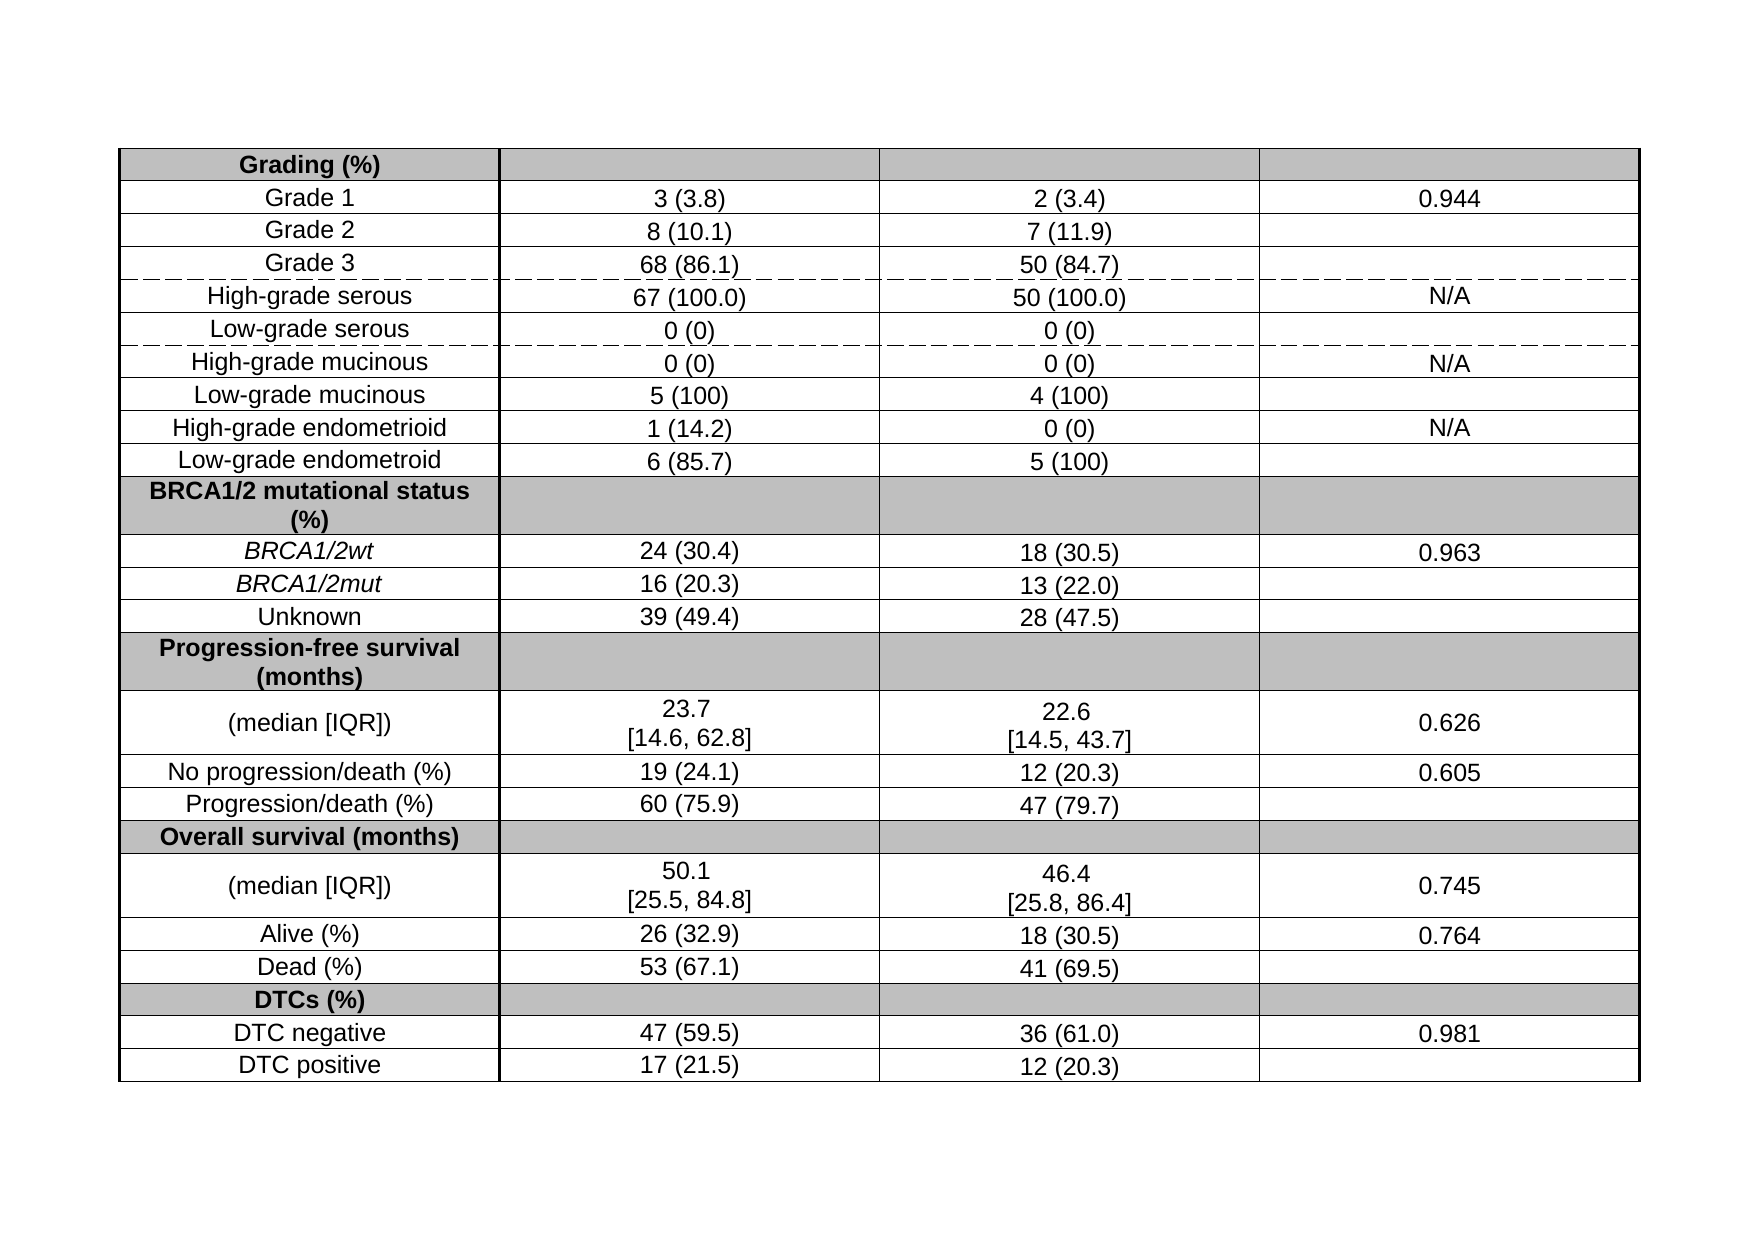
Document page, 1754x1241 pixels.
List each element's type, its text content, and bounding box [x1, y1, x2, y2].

table_cell 39 (49.4) [501, 600, 879, 632]
table_cell 0 (0) [501, 313, 879, 344]
table_cell [1260, 788, 1638, 820]
table_cell 6 (85.7) [501, 444, 879, 476]
table_cell 8 (10.1) [501, 214, 879, 246]
table_cell DTCs (%) [121, 984, 498, 1015]
table_cell [501, 984, 879, 1015]
table_cell Low-grade endometroid [121, 444, 498, 476]
table_cell 1 (14.2) [501, 411, 879, 443]
table_cell High-grade mucinous [121, 345, 498, 377]
table_cell 22.6 [14.5, 43.7] [880, 691, 1259, 754]
table_cell 0.764 [1260, 918, 1638, 949]
table_cell [1260, 951, 1638, 982]
table_cell [501, 633, 879, 690]
table_cell 47 (79.7) [880, 788, 1259, 820]
table_cell High-grade serous [121, 279, 498, 312]
table_cell [1260, 633, 1638, 690]
table_cell BRCA1/2wt [121, 535, 498, 567]
table_cell Grade 3 [121, 247, 498, 279]
table_cell 5 (100) [501, 378, 879, 410]
table_cell 50 (84.7) [880, 247, 1259, 279]
table_cell N/A [1260, 411, 1638, 443]
table_cell Overall survival (months) [121, 821, 498, 853]
table_cell 12 (20.3) [880, 755, 1259, 787]
table_cell 4 (100) [880, 378, 1259, 410]
table_cell 0.626 [1260, 691, 1638, 754]
table_cell 0.981 [1260, 1016, 1638, 1048]
table_cell No progression/death (%) [121, 755, 498, 787]
table_cell 60 (75.9) [501, 788, 879, 820]
table_cell [880, 477, 1259, 534]
table_cell [1260, 821, 1638, 853]
table_cell 19 (24.1) [501, 755, 879, 787]
table_cell [1260, 444, 1638, 476]
table_cell 7 (11.9) [880, 214, 1259, 246]
table_cell 23.7 [14.6, 62.8] [501, 691, 879, 754]
table_cell [501, 821, 879, 853]
table_cell 26 (32.9) [501, 918, 879, 949]
table_cell 18 (30.5) [880, 918, 1259, 949]
table_cell [880, 149, 1259, 180]
table_cell 5 (100) [880, 444, 1259, 476]
table_cell Grading (%) [121, 149, 498, 180]
table_cell 0.605 [1260, 755, 1638, 787]
table_cell 47 (59.5) [501, 1016, 879, 1048]
table_cell 0 (0) [501, 345, 879, 377]
table_cell Unknown [121, 600, 498, 632]
table_cell [1260, 984, 1638, 1015]
table_cell 50.1 [25.5, 84.8] [501, 854, 879, 917]
table_cell 0 (0) [880, 411, 1259, 443]
table_cell BRCA1/2 mutational status (%) [121, 477, 498, 534]
table_cell Grade 2 [121, 214, 498, 246]
table_cell 28 (47.5) [880, 600, 1259, 632]
table_cell [1260, 1049, 1638, 1081]
table_cell 67 (100.0) [501, 279, 879, 312]
table_cell 16 (20.3) [501, 568, 879, 599]
table_cell [1260, 568, 1638, 599]
table_cell Low-grade mucinous [121, 378, 498, 410]
table_cell 0.963 [1260, 535, 1638, 567]
table_cell [1260, 247, 1638, 279]
table_cell Progression/death (%) [121, 788, 498, 820]
table_cell 0.745 [1260, 854, 1638, 917]
table_cell Low-grade serous [121, 313, 498, 344]
table_cell [1260, 477, 1638, 534]
table_cell 0 (0) [880, 313, 1259, 344]
table_cell 68 (86.1) [501, 247, 879, 279]
table_cell 2 (3.4) [880, 181, 1259, 213]
table_cell 41 (69.5) [880, 951, 1259, 982]
table_cell [501, 149, 879, 180]
table_cell Progression-free survival (months) [121, 633, 498, 690]
table_cell DTC negative [121, 1016, 498, 1048]
table_cell [880, 821, 1259, 853]
table_cell N/A [1260, 279, 1638, 312]
table_cell [880, 633, 1259, 690]
table_cell 36 (61.0) [880, 1016, 1259, 1048]
table_cell N/A [1260, 345, 1638, 377]
table_cell 50 (100.0) [880, 279, 1259, 312]
table_cell 12 (20.3) [880, 1049, 1259, 1081]
table_cell 0 (0) [880, 345, 1259, 377]
table_cell [1260, 600, 1638, 632]
table_cell Grade 1 [121, 181, 498, 213]
table_cell (median [IQR]) [121, 691, 498, 754]
table_cell DTC positive [121, 1049, 498, 1081]
table_cell Dead (%) [121, 951, 498, 982]
table_cell 3 (3.8) [501, 181, 879, 213]
table_cell [501, 477, 879, 534]
table_cell 18 (30.5) [880, 535, 1259, 567]
table_cell [1260, 378, 1638, 410]
table_cell Alive (%) [121, 918, 498, 949]
table_cell 0.944 [1260, 181, 1638, 213]
table_cell [1260, 313, 1638, 344]
table_cell (median [IQR]) [121, 854, 498, 917]
table_cell 13 (22.0) [880, 568, 1259, 599]
table_cell High-grade endometrioid [121, 411, 498, 443]
table_cell 24 (30.4) [501, 535, 879, 567]
table_cell 17 (21.5) [501, 1049, 879, 1081]
table_cell [1260, 149, 1638, 180]
table_cell [1260, 214, 1638, 246]
table_cell 53 (67.1) [501, 951, 879, 982]
table_cell BRCA1/2mut [121, 568, 498, 599]
table_cell [880, 984, 1259, 1015]
table_cell 46.4 [25.8, 86.4] [880, 854, 1259, 917]
